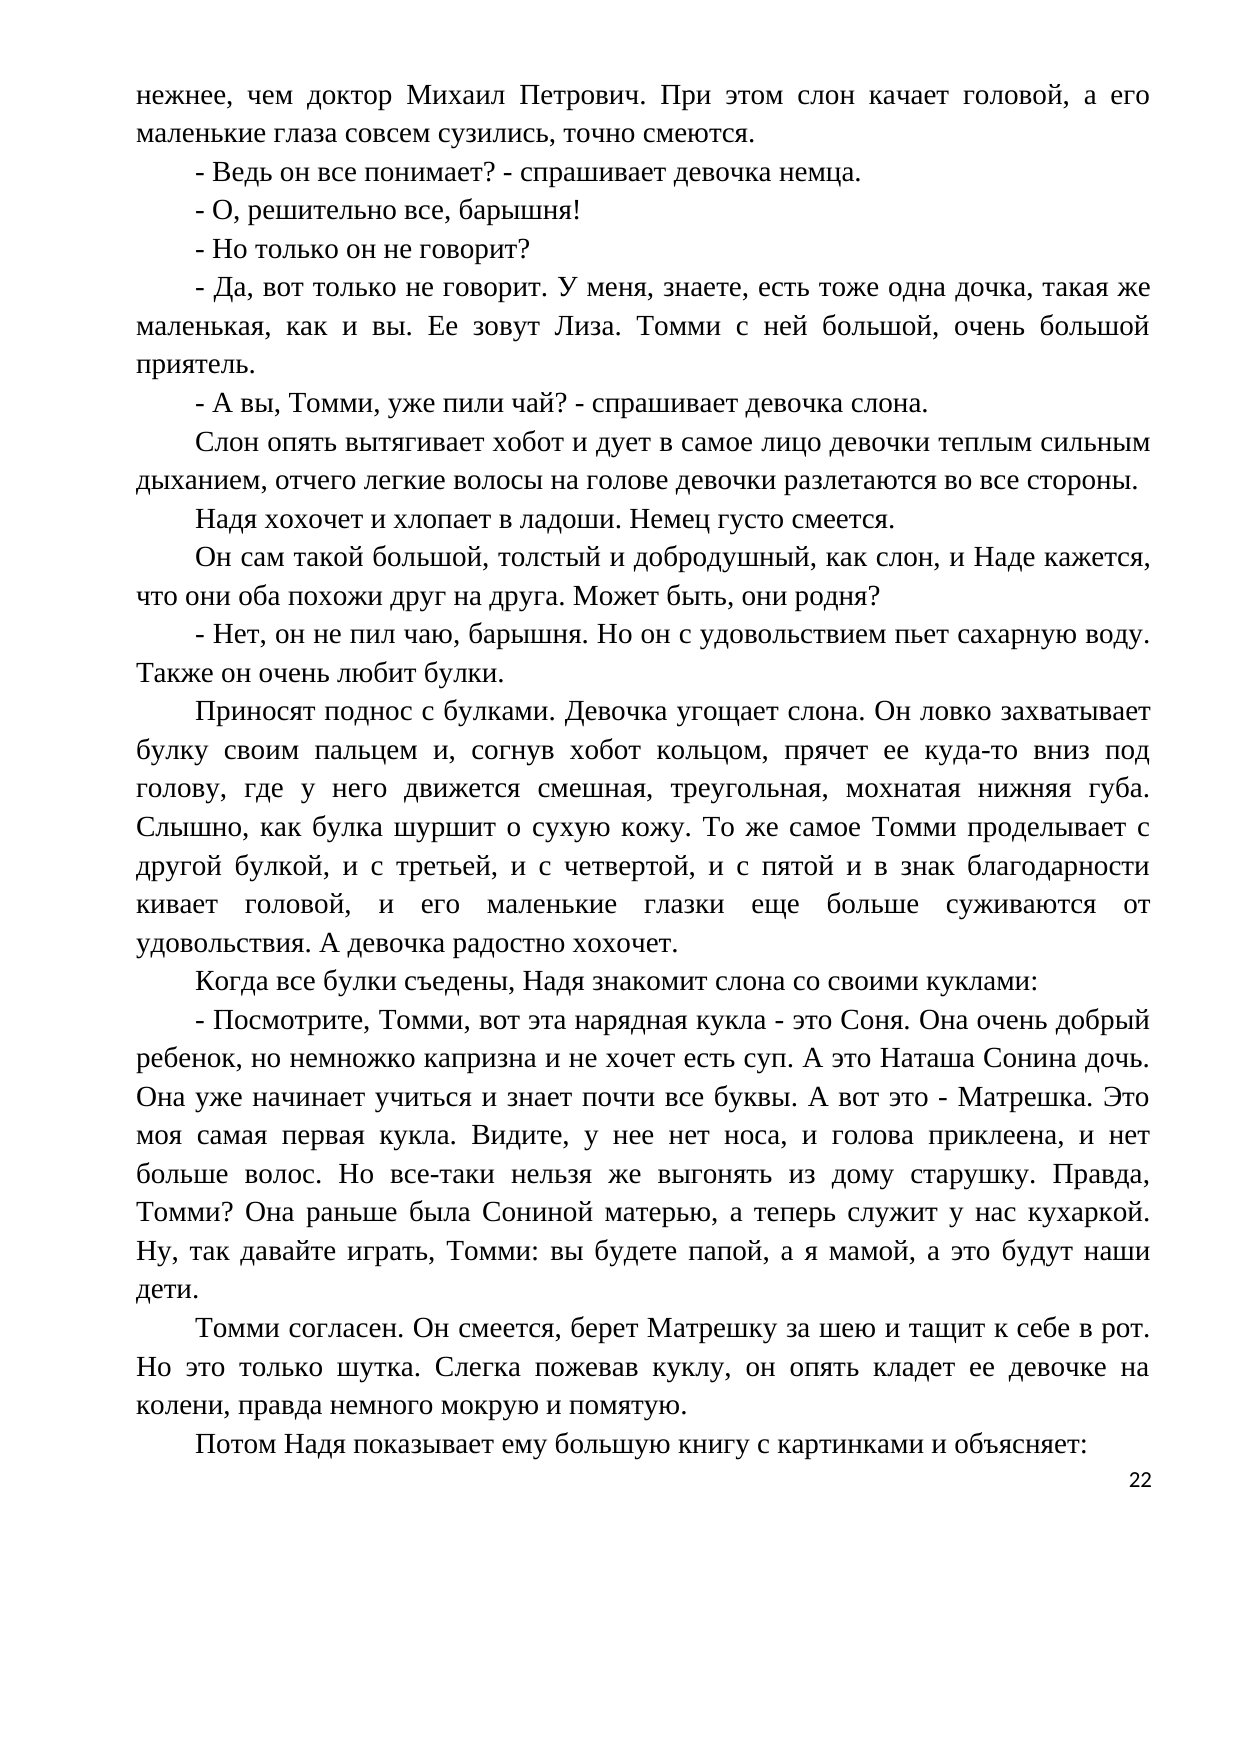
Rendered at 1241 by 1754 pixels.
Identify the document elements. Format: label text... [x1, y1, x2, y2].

text - Посмотрите, Томми, вот эта нарядная кукла - это Соня. Она очень добрый ребенок, но немножко капризна и не хочет есть суп. А это Наташа Сонина дочь. Она уже начинает учиться и знает почти все буквы. А вот это - Матрешка. Это моя самая первая кукла. Видите, у нее нет носа, и голова приклеена, и нет больше волос. Но все-таки нельзя же выгонять из дому старушку. Правда, Томми? Она раньше была Сониной матерью, а теперь служит у нас кухаркой. Ну, так давайте играть, Томми: вы будете папой, а я мамой, а это будут наши дети. [136, 1002, 1152, 1305]
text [136, 77, 1152, 149]
text - О, решительно все, барышня! [136, 192, 1152, 226]
text - Но только он не говорит? [136, 231, 1152, 264]
text - Нет, он не пил чаю, барышня. Но он с удовольствием пьет сахарную воду. Также он очень любит булки. [136, 616, 1152, 688]
text - Да, вот только не говорит. У меня, знаете, есть тоже одна дочка, такая же маленькая, как и вы. Ее зовут Лиза. Томми с ней большой, очень большой приятель. [136, 269, 1152, 380]
text Потом Надя показывает ему большую книгу с картинками и объясняет: [136, 1426, 1152, 1459]
text - Ведь он все понимает? - спрашивает девочка немца. [136, 154, 1152, 187]
text Слон опять вытягивает хобот и дует в самое лицо девочки теплым сильным дыханием, отчего легкие волосы на голове девочки разлетаются во все стороны. [136, 424, 1152, 496]
text Когда все булки съедены, Надя знакомит слона со своими куклами: [136, 963, 1152, 997]
text Надя хохочет и хлопает в ладоши. Немец густо смеется. [136, 501, 1152, 534]
text - А вы, Томми, уже пили чай? - спрашивает девочка слона. [136, 385, 1152, 419]
text Приносят поднос с булками. Девочка угощает слона. Он ловко захватывает булку своим пальцем и, согнув хобот кольцом, прячет ее куда-то вниз под голову, где у него движется смешная, треугольная, мохнатая нижняя губа. Слышно, как булка шуршит о сухую кожу. То же самое Томми проделывает с другой булкой, и с третьей, и с четвертой, и с пятой и в знак благодарности кивает головой, и его маленькие глазки еще больше суживаются от удовольствия. А девочка радостно хохочет. [136, 693, 1152, 958]
text Он сам такой большой, толстый и добродушный, как слон, и Наде кажется, что они оба похожи друг на друга. Может быть, они родня? [136, 539, 1152, 611]
text Томми согласен. Он смеется, берет Матрешку за шею и тащит к себе в рот. Но это только шутка. Слегка пожевав куклу, он опять кладет ее девочке на колени, правда немного мокрую и помятую. [136, 1310, 1152, 1421]
